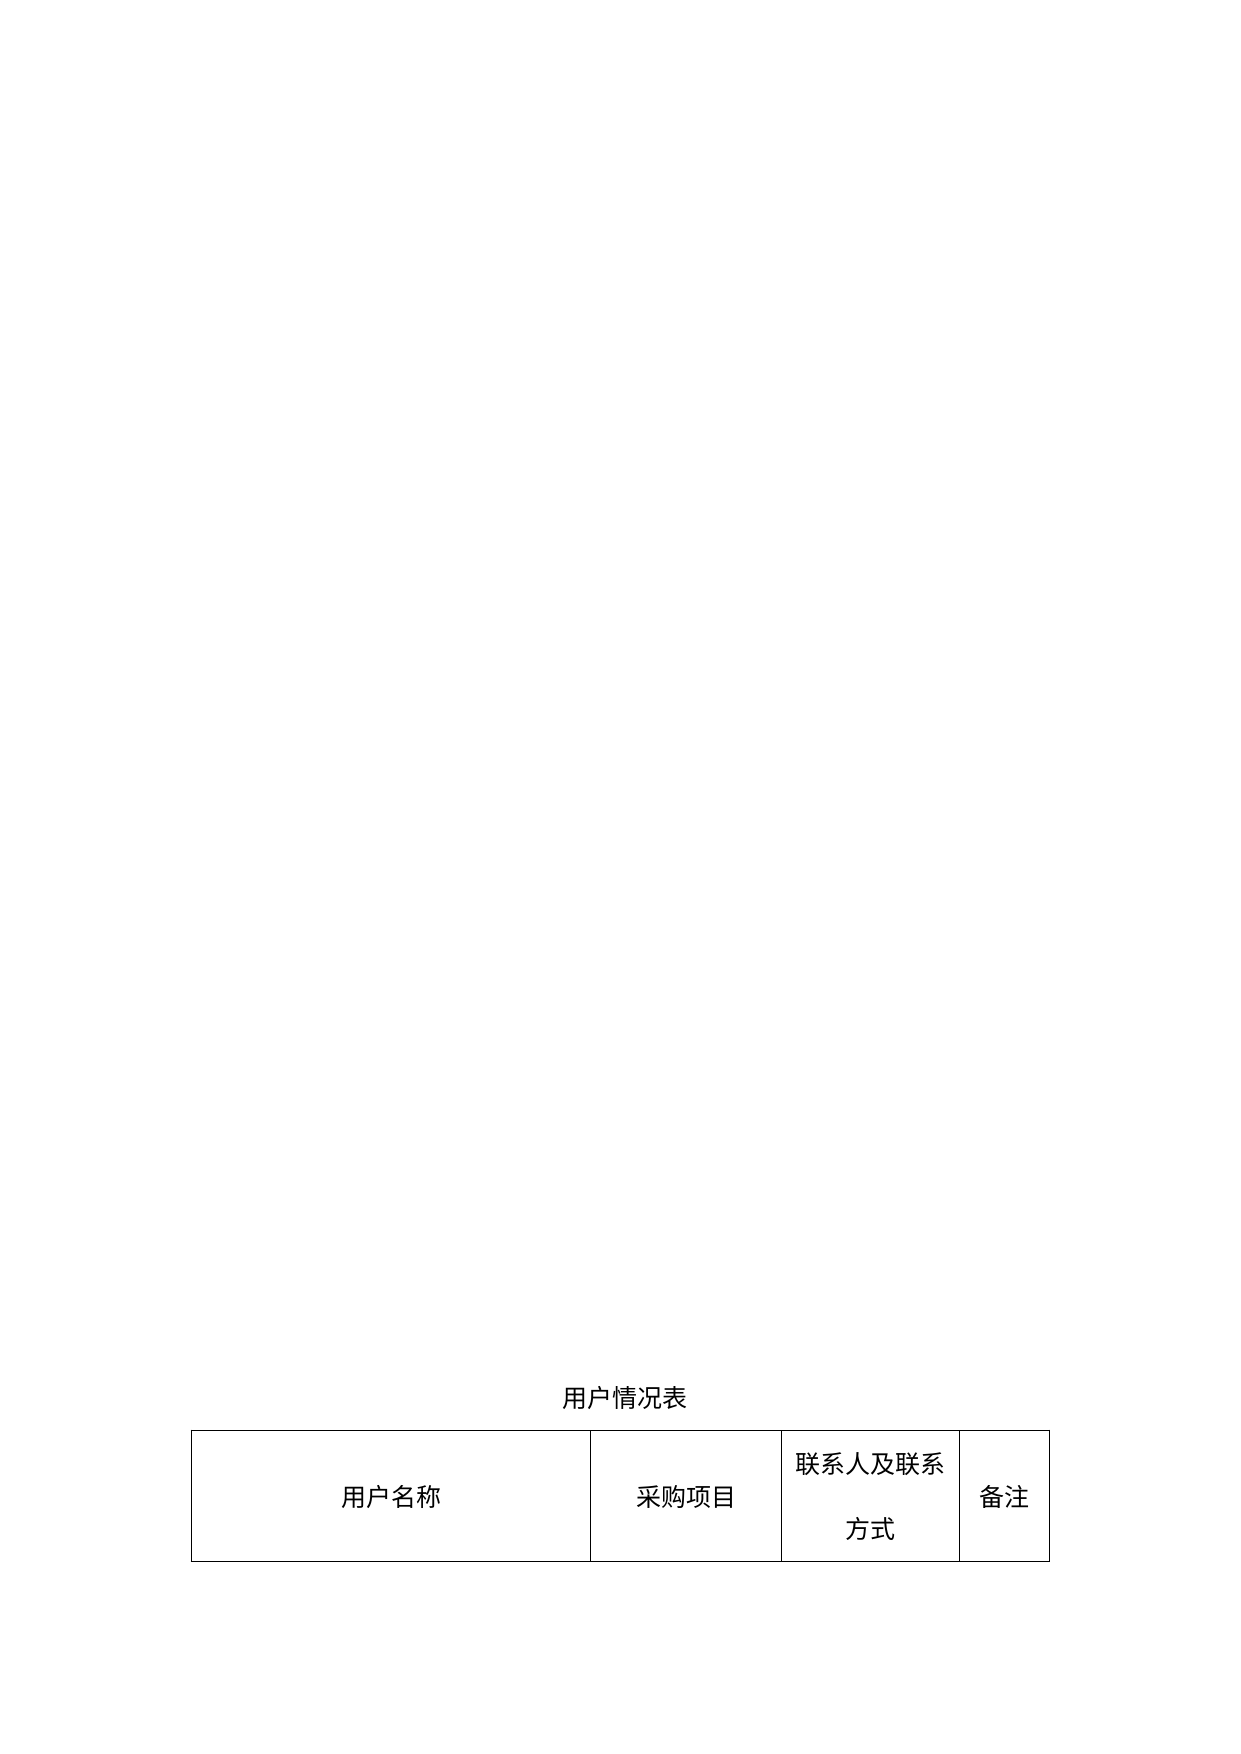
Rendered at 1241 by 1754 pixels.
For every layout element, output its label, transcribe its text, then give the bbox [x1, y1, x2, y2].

table_header 备注 [960, 1431, 1049, 1561]
text 用户情况表 [148, 1364, 1102, 1429]
table_header 采购项目 [591, 1431, 781, 1561]
table_header 联系人及联系方式 [782, 1431, 959, 1561]
table_header 用户名称 [192, 1431, 590, 1561]
